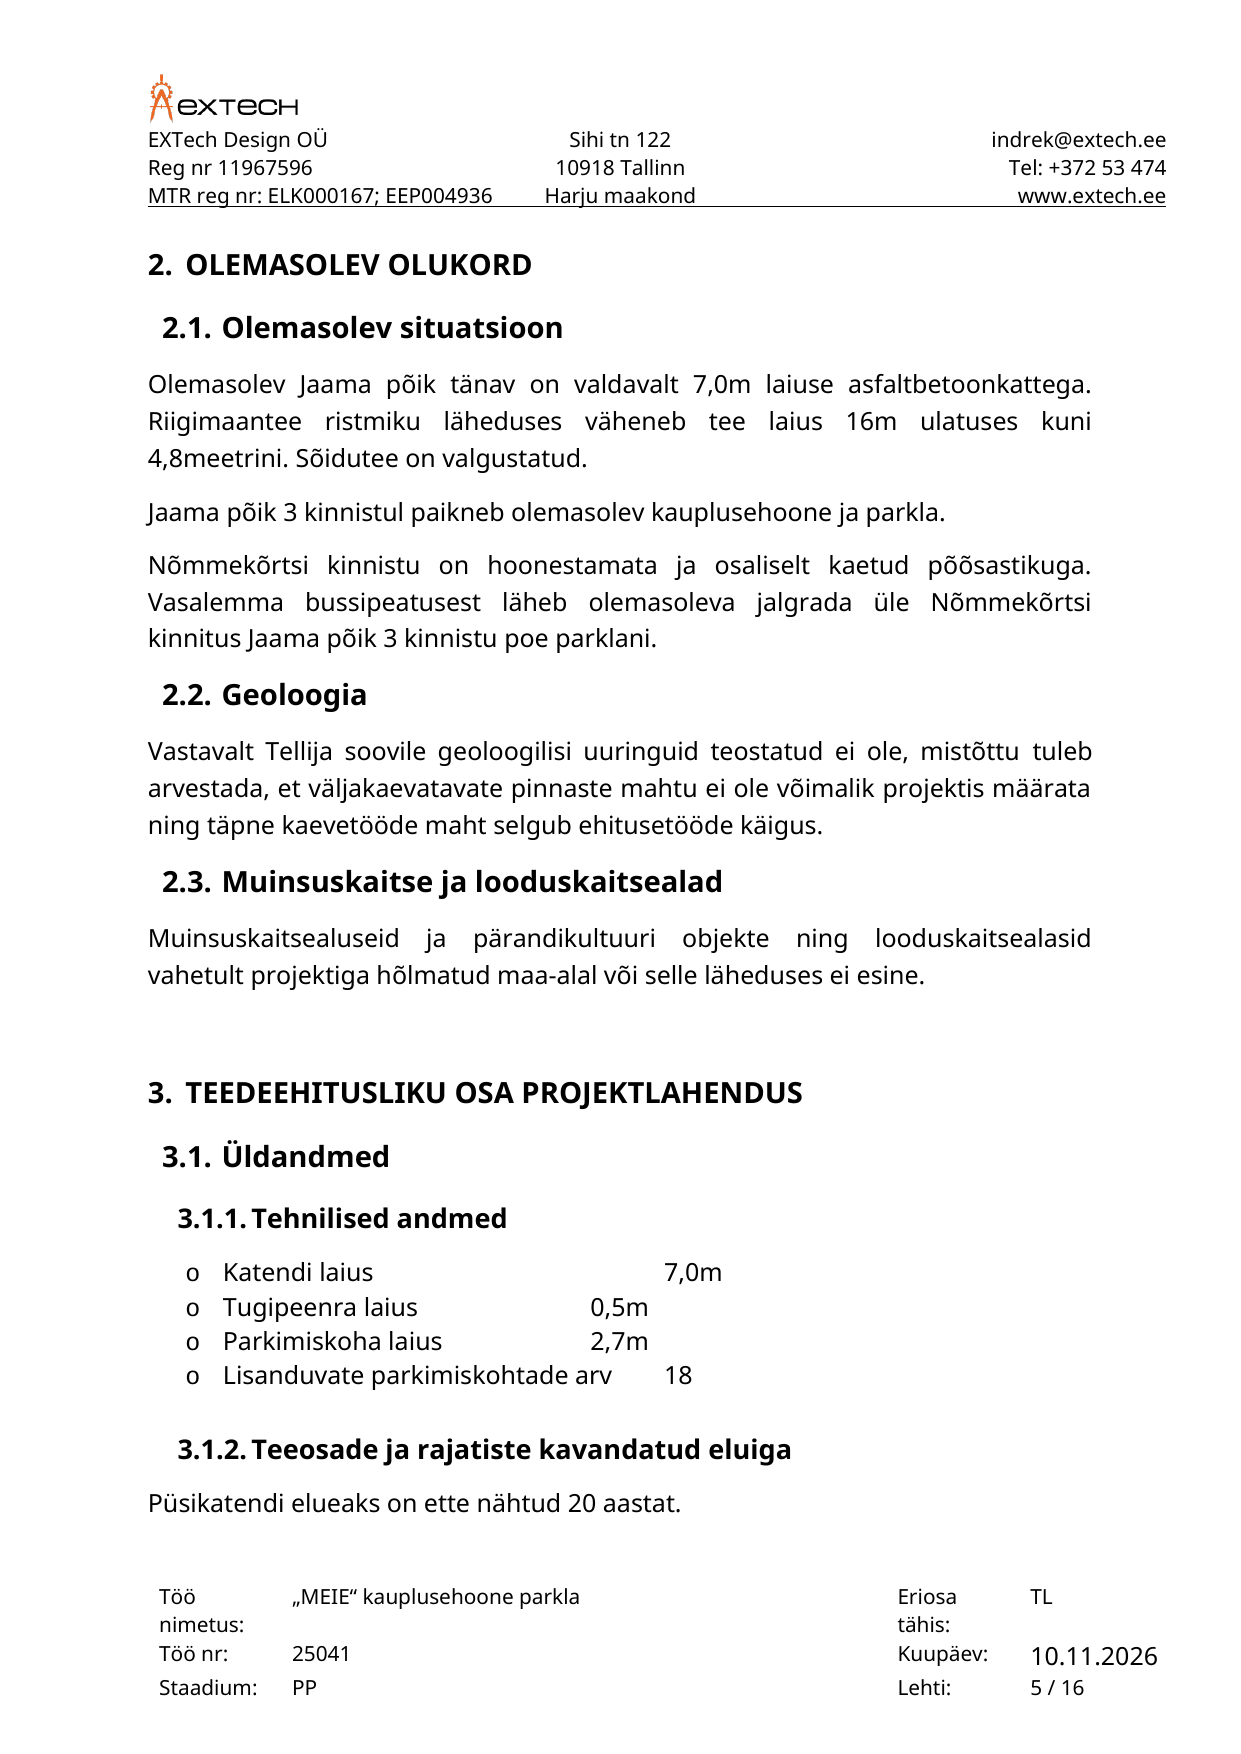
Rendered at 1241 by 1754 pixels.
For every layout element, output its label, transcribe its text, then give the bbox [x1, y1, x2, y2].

text Jaama põik 3 kinnistul paikneb olemasolev kauplusehoone ja parkla. [148, 494, 1093, 528]
text Püsikatendi elueaks on ette nähtud 20 aastat. [148, 1486, 1093, 1520]
subtitle Geoloogia [162, 674, 1093, 714]
subtitle OLEMASOLEV OLUKORD [148, 244, 1093, 284]
subtitle Muinsuskaitse ja looduskaitsealad [162, 861, 1093, 901]
text Olemasolev Jaama põik tänav on valdavalt 7,0m laiuse asfaltbetoonkattega. Riigimaantee ristmiku läheduses väheneb tee laius 16m ulatuses kuni 4,8meetrini. Sõidutee on valgustatud. [148, 367, 1093, 475]
subtitle Tehnilised andmed [177, 1200, 1093, 1237]
subtitle Olemasolev situatsioon [162, 308, 1093, 347]
list Lisanduvate parkimiskohtade arv 18 [185, 1358, 1093, 1392]
text Vastavalt Tellija soovile geoloogilisi uuringuid teostatud ei ole, mistõttu tuleb arvestada, et väljakaevatavate pinnaste mahtu ei ole võimalik projektis määrata ning täpne kaevetööde maht selgub ehitusetööde käigus. [148, 734, 1093, 842]
subtitle Üldandmed [162, 1136, 1093, 1176]
text Nõmmekõrtsi kinnistu on hoonestamata ja osaliselt kaetud põõsastikuga. Vasalemma bussipeatusest läheb olemasoleva jalgrada üle Nõmmekõrtsi kinnitus Jaama põik 3 kinnistu poe parklani. [148, 548, 1093, 655]
list Tugipeenra laius 0,5m [185, 1289, 1093, 1324]
text Muinsuskaitsealuseid ja pärandikultuuri objekte ning looduskaitsealasid vahetult projektiga hõlmatud maa-alal või selle läheduses ei esine. [148, 921, 1093, 991]
list Katendi laius 7,0m [185, 1255, 1093, 1289]
picture [147, 73, 300, 125]
subtitle Teeosade ja rajatiste kavandatud eluiga [177, 1430, 1093, 1467]
list Parkimiskoha laius 2,7m [185, 1324, 1093, 1358]
subtitle TEEDEEHITUSLIKU OSA PROJEKTLAHENDUS [148, 1072, 1093, 1112]
